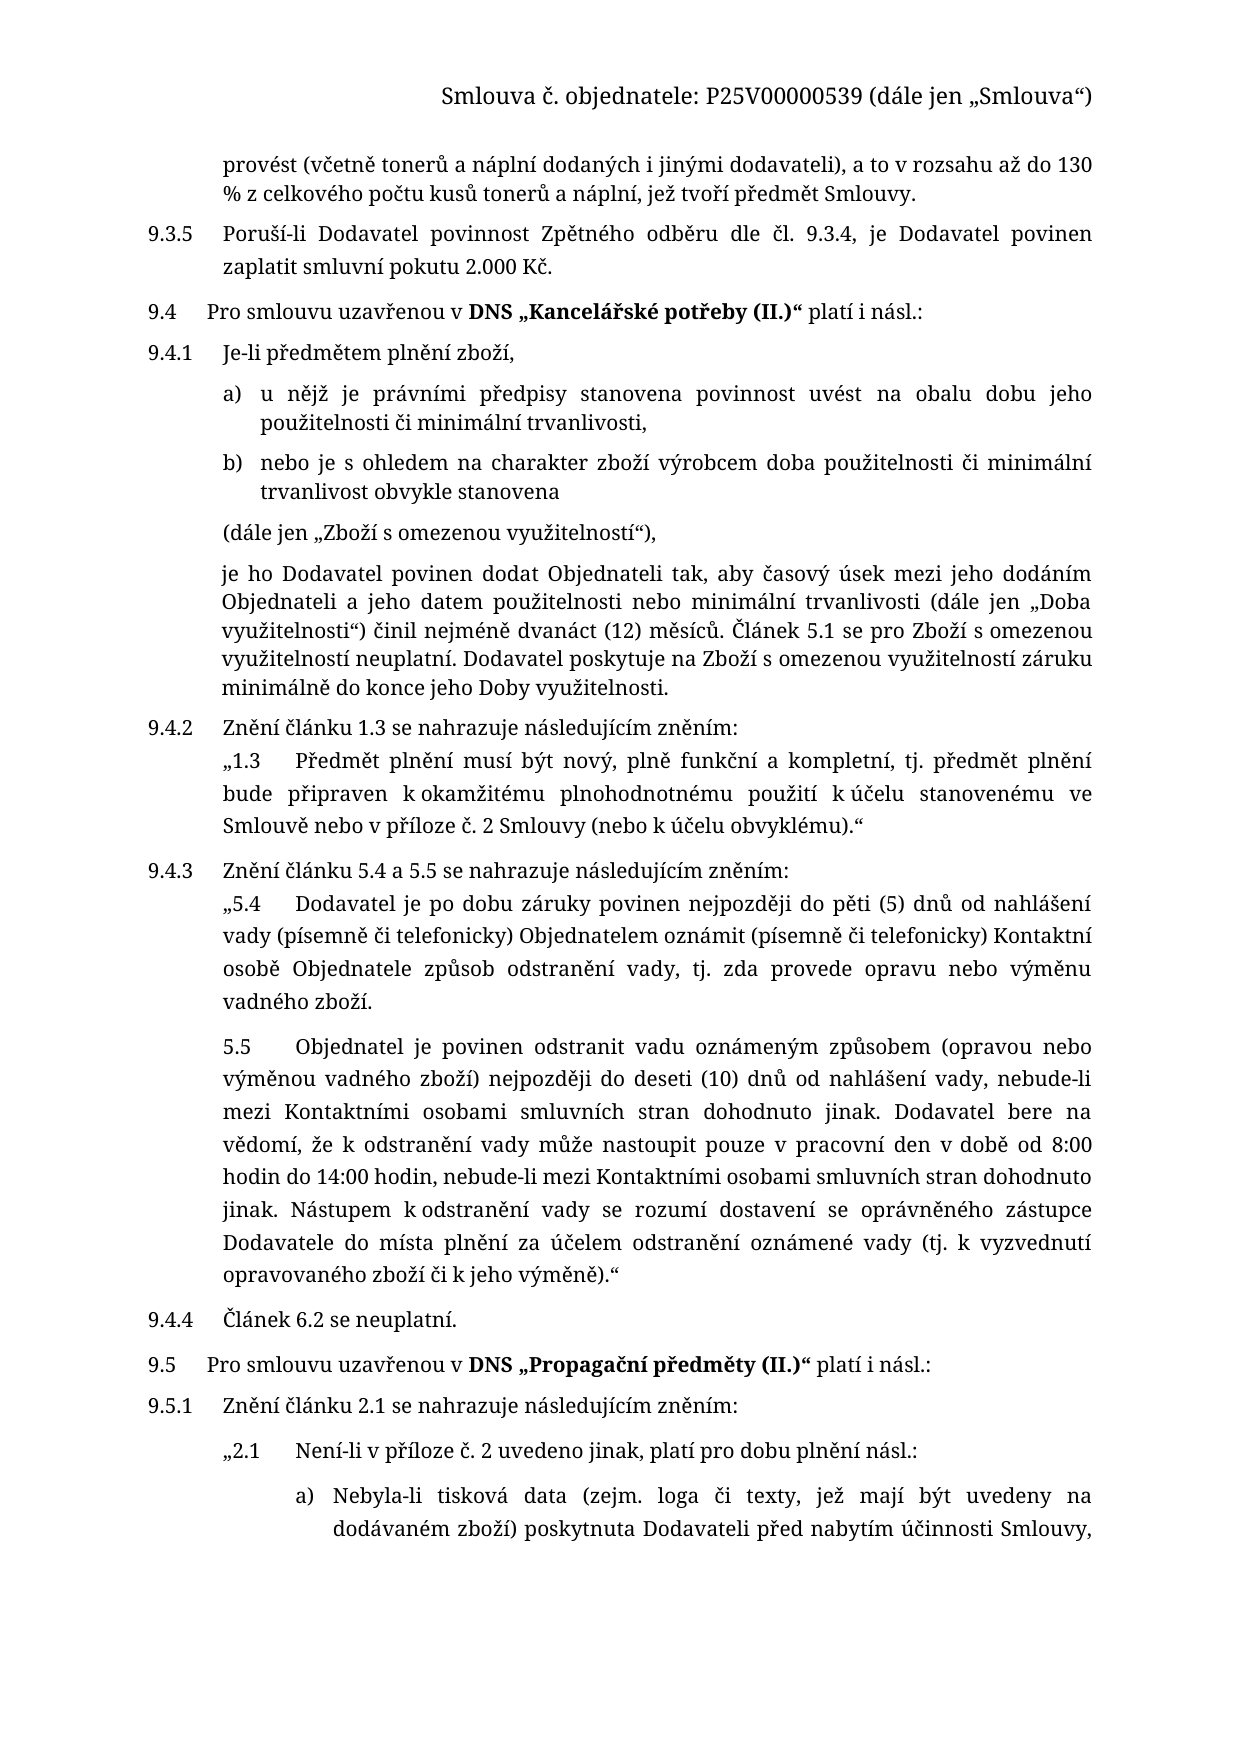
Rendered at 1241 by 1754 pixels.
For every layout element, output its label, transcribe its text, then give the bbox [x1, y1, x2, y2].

list Pro smlouvu uzavřenou v DNS „Propagační předměty (II.)“ platí i násl.: [148, 1350, 1093, 1379]
list nebo je s ohledem na charakter zboží výrobcem doba použitelnosti či minimální trvanlivost obvykle stanovena [223, 448, 1093, 505]
list Je-li předmětem plnění zboží, [148, 338, 1093, 367]
list „2.1 Není-li v příloze č. 2 uvedeno jinak, platí pro dobu plnění násl.: [223, 1436, 1093, 1465]
list „5.4 Dodavatel je po dobu záruky povinen nejpozději do pěti (5) dnů od nahlášení vady (písemně či telefonicky) Objednatelem oznámit (písemně či telefonicky) Kontaktní osobě Objednatele způsob odstranění vady, tj. zda provede opravu nebo výměnu vadného zboží. [223, 889, 1093, 1015]
list „1.3 Předmět plnění musí být nový, plně funkční a kompletní, tj. předmět plnění bude připraven k okamžitému plnohodnotnému použití k účelu stanovenému ve Smlouvě nebo v příloze č. 2 Smlouvy (nebo k účelu obvyklému).“ [223, 746, 1093, 840]
list Znění článku 5.4 a 5.5 se nahrazuje následujícím zněním: [148, 856, 1093, 885]
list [295, 1482, 1093, 1543]
list Pro smlouvu uzavřenou v DNS „Kancelářské potřeby (II.)“ platí i násl.: [148, 297, 1093, 326]
list 5.5 Objednatel je povinen odstranit vadu oznámeným způsobem (opravou nebo výměnou vadného zboží) nejpozději do deseti (10) dnů od nahlášení vady, nebude-li mezi Kontaktními osobami smluvních stran dohodnuto jinak. Dodavatel bere na vědomí, že k odstranění vady může nastoupit pouze v pracovní den v době od 8:00 hodin do 14:00 hodin, nebude-li mezi Kontaktními osobami smluvních stran dohodnuto jinak. Nástupem k odstranění vady se rozumí dostavení se oprávněného zástupce Dodavatele do místa plnění za účelem odstranění oznámené vady (tj. k vyzvednutí opravovaného zboží či k jeho výměně).“ [223, 1032, 1093, 1289]
text (dále jen „Zboží s omezenou využitelností“), [223, 518, 1093, 546]
list Znění článku 1.3 se nahrazuje následujícím zněním: [148, 713, 1093, 742]
list Poruší-li Dodavatel povinnost Zpětného odběru dle čl. 9.3.4, je Dodavatel povinen zaplatit smluvní pokutu 2.000 Kč. [148, 219, 1093, 281]
text je ho Dodavatel povinen dodat Objednateli tak, aby časový úsek mezi jeho dodáním Objednateli a jeho datem použitelnosti nebo minimální trvanlivosti (dále jen „Doba využitelnosti“) činil nejméně dvanáct (12) měsíců. Článek 5.1 se pro Zboží s omezenou využitelností neuplatní. Dodavatel poskytuje na Zboží s omezenou využitelností záruku minimálně do konce jeho Doby využitelnosti. [221, 559, 1093, 701]
list Znění článku 2.1 se nahrazuje následujícím zněním: [148, 1391, 1093, 1420]
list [148, 150, 1093, 207]
list u nějž je právními předpisy stanovena povinnost uvést na obalu dobu jeho použitelnosti či minimální trvanlivosti, [223, 379, 1093, 436]
list Článek 6.2 se neuplatní. [148, 1305, 1093, 1334]
